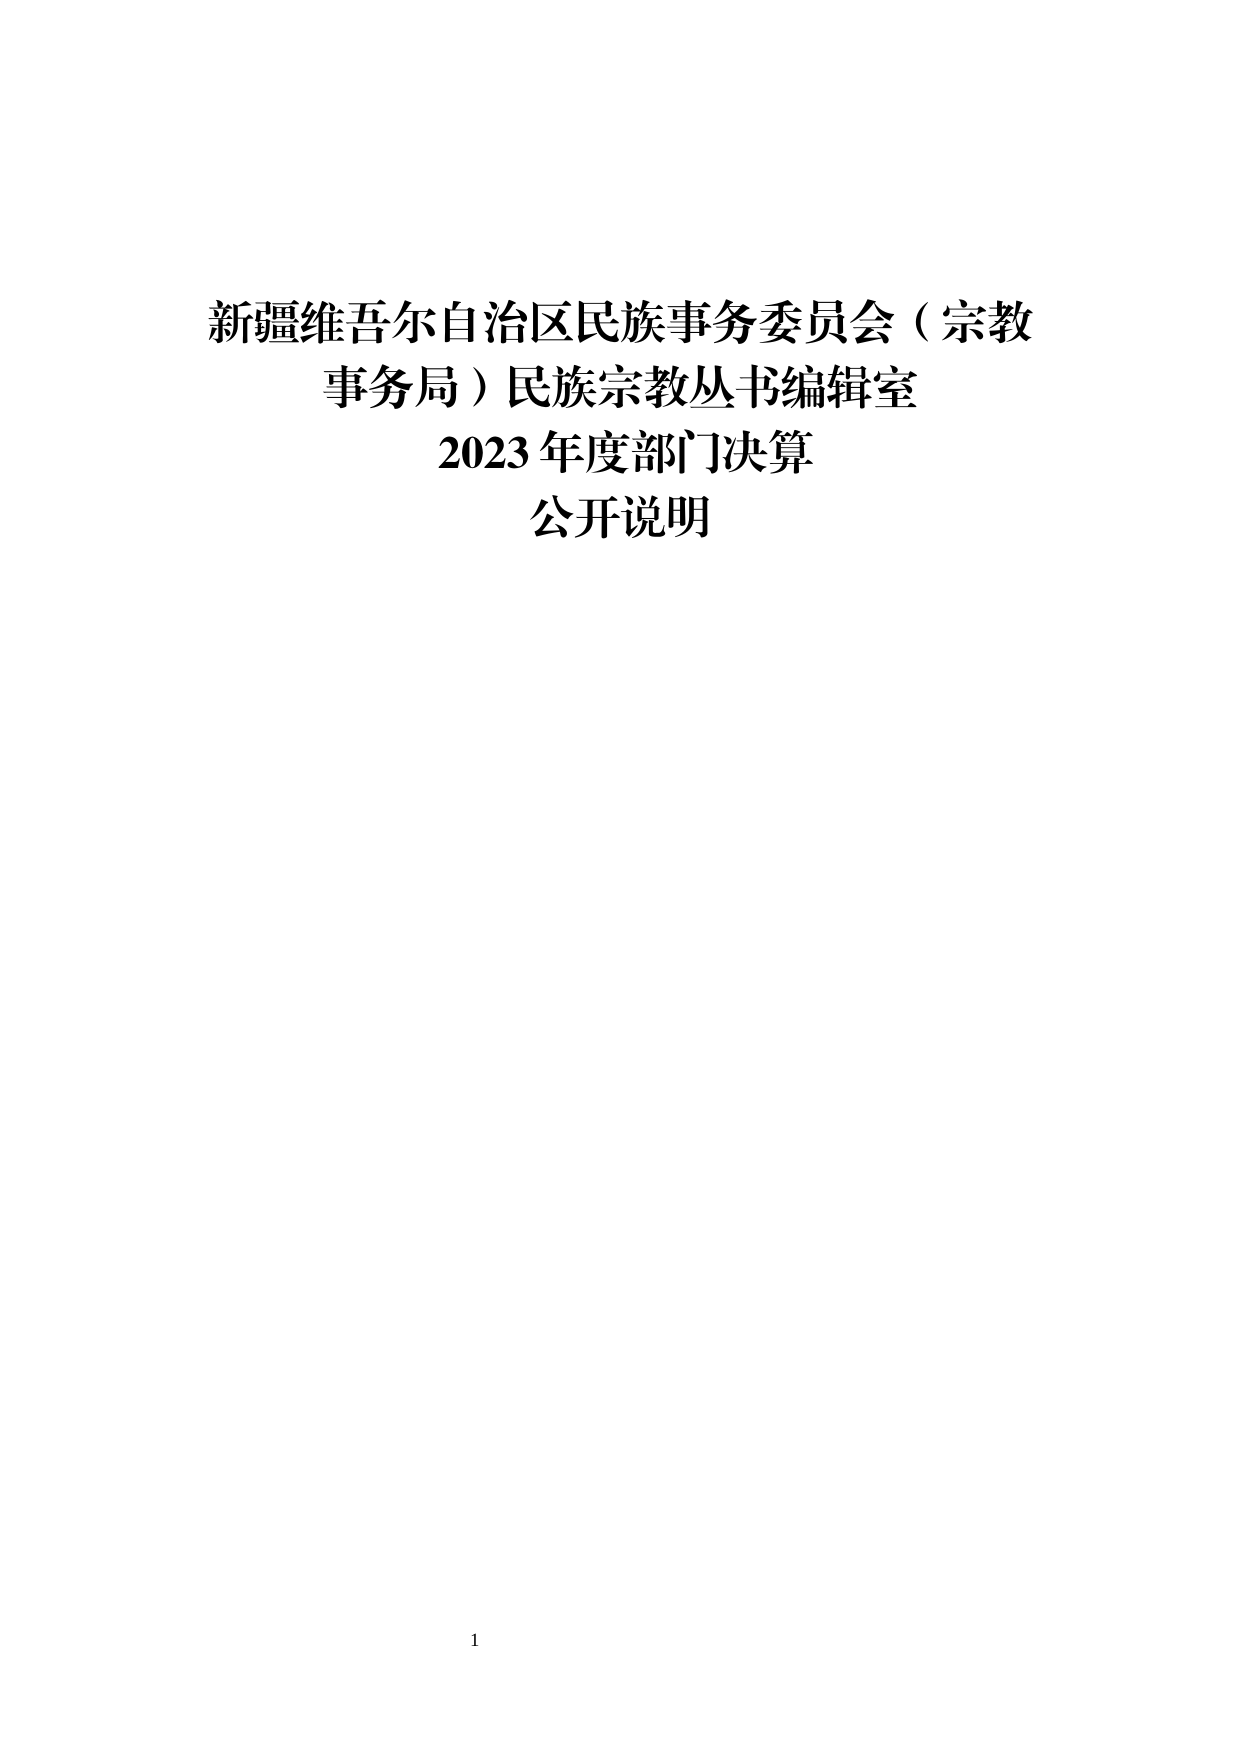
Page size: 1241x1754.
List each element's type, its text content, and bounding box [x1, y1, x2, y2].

text 新疆维吾尔自治区民族事务委员会（宗教事务局）民族宗教丛书编辑室 [187, 292, 1053, 422]
text 公开说明 [187, 487, 1053, 552]
text 2023年度部门决算 [187, 422, 1053, 487]
